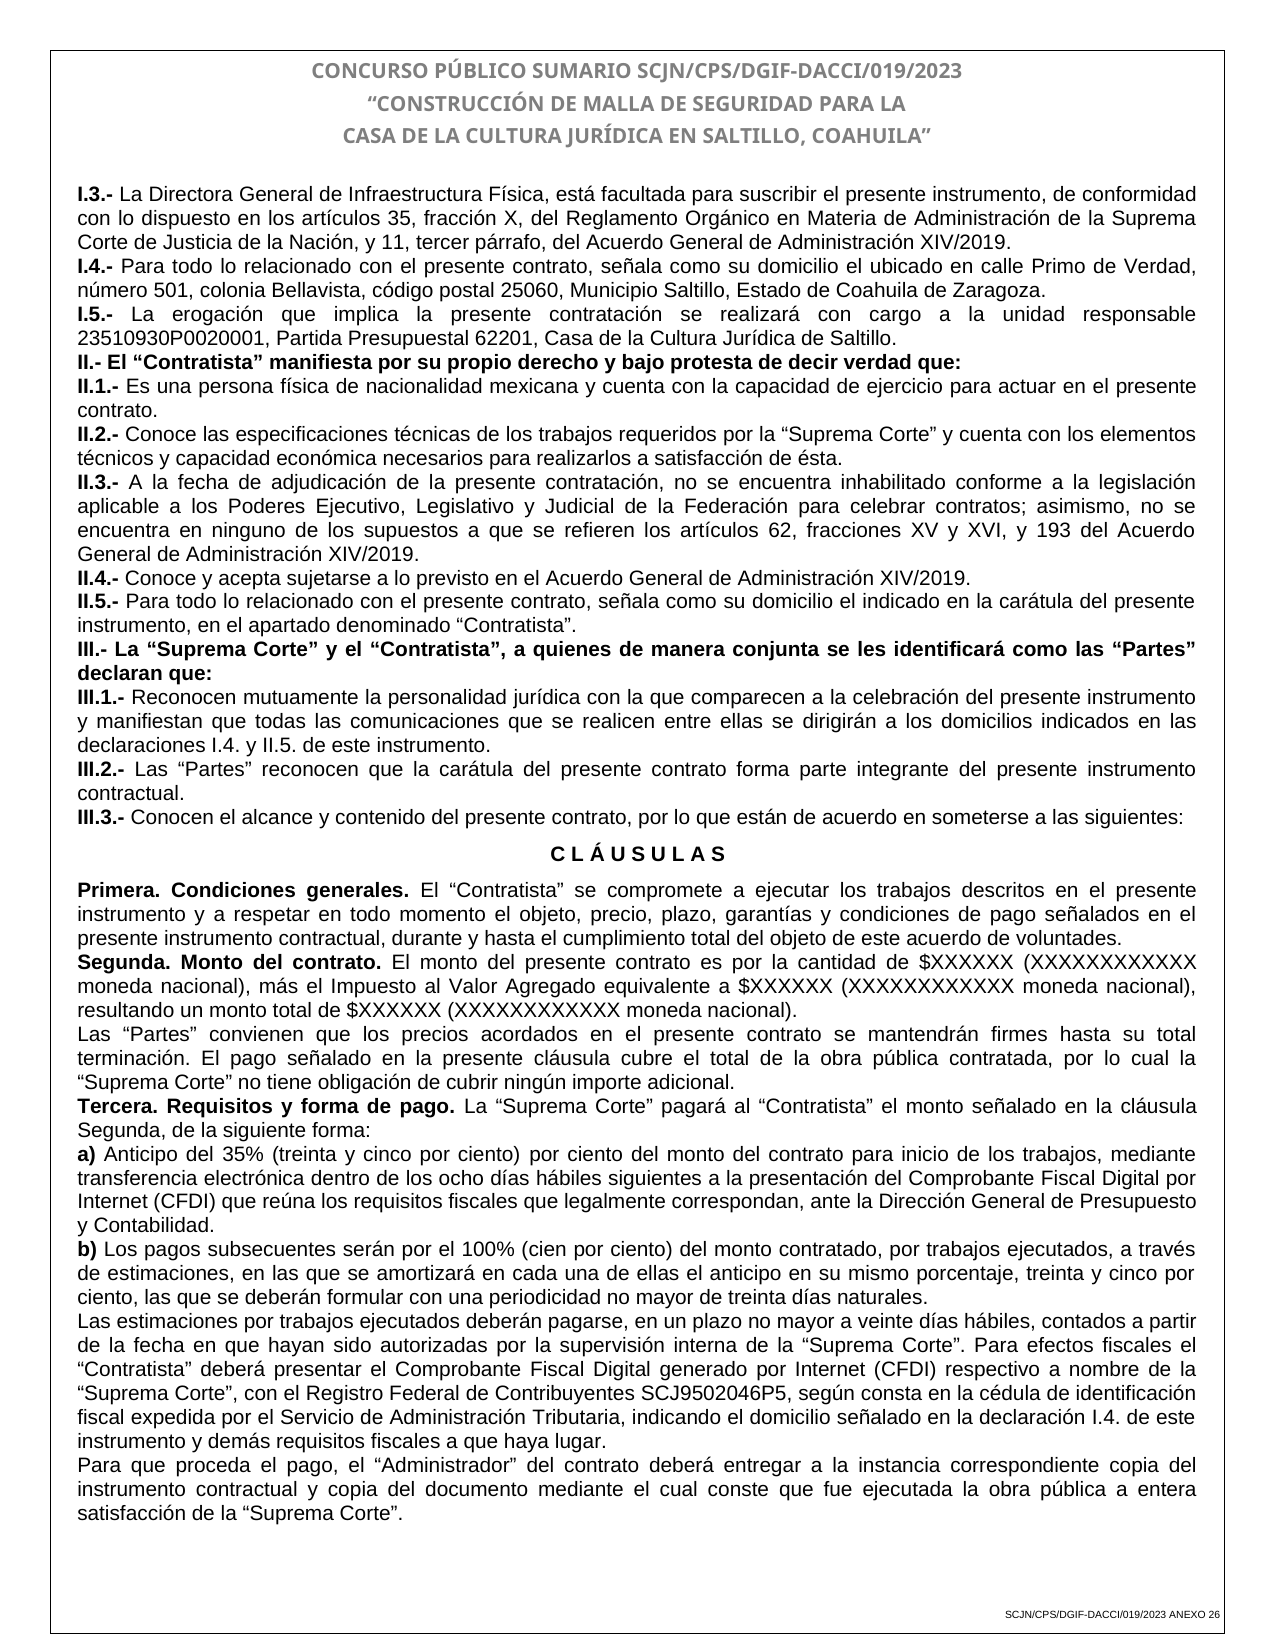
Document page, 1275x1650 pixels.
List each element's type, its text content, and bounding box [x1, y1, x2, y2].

list I.5.- La erogación que implica la presente contratación se realizará con cargo a la unidad responsable 23510930P0020001, Partida Presupuestal 62201, Casa de la Cultura Jurídica de Saltillo. [77, 302, 1198, 350]
list III.2.- Las “Partes” reconocen que la carátula del presente contrato forma parte integrante del presente instrumento contractual. [77, 757, 1198, 805]
list Primera. Condiciones generales. El “Contratista” se compromete a ejecutar los trabajos descritos en el presente instrumento y a respetar en todo momento el objeto, precio, plazo, garantías y condiciones de pago señalados en el presente instrumento contractual, durante y hasta el cumplimiento total del objeto de este acuerdo de voluntades. [77, 878, 1198, 950]
list II.1.- Es una persona física de nacionalidad mexicana y cuenta con la capacidad de ejercicio para actuar en el presente contrato. [77, 374, 1198, 422]
list II.4.- Conoce y acepta sujetarse a lo previsto en el Acuerdo General de Administración XIV/2019. [77, 565, 1198, 589]
list III.- La “Suprema Corte” y el “Contratista”, a quienes de manera conjunta se les identificará como las “Partes” declaran que: [77, 637, 1198, 685]
list III.1.- Reconocen mutuamente la personalidad jurídica con la que comparecen a la celebración del presente instrumento y manifiestan que todas las comunicaciones que se realicen entre ellas se dirigirán a los domicilios indicados en las declaraciones I.4. y II.5. de este instrumento. [77, 685, 1198, 757]
list II.3.- A la fecha de adjudicación de la presente contratación, no se encuentra inhabilitado conforme a la legislación aplicable a los Poderes Ejecutivo, Legislativo y Judicial de la Federación para celebrar contratos; asimismo, no se encuentra en ninguno de los supuestos a que se refieren los artículos 62, fracciones XV y XVI, y 193 del Acuerdo General de Administración XIV/2019. [77, 469, 1198, 565]
list Tercera. Requisitos y forma de pago. La “Suprema Corte” pagará al “Contratista” el monto señalado en la cláusula Segunda, de la siguiente forma: [77, 1093, 1198, 1141]
list III.3.- Conocen el alcance y contenido del presente contrato, por lo que están de acuerdo en someterse a las siguientes: [77, 805, 1198, 829]
list b) Los pagos subsecuentes serán por el 100% (cien por ciento) del monto contratado, por trabajos ejecutados, a través de estimaciones, en las que se amortizará en cada una de ellas el anticipo en su mismo porcentaje, treinta y cinco por ciento, las que se deberán formular con una periodicidad no mayor de treinta días naturales. [77, 1237, 1198, 1309]
list Segunda. Monto del contrato. El monto del presente contrato es por la cantidad de $XXXXXX (XXXXXXXXXXXX moneda nacional), más el Impuesto al Valor Agregado equivalente a $XXXXXX (XXXXXXXXXXXX moneda nacional), resultando un monto total de $XXXXXX (XXXXXXXXXXXX moneda nacional). [77, 950, 1198, 1022]
list C L Á U S U L A S [77, 841, 1198, 865]
list I.3.- La Directora General de Infraestructura Física, está facultada para suscribir el presente instrumento, de conformidad con lo dispuesto en los artículos 35, fracción X, del Reglamento Orgánico en Materia de Administración de la Suprema Corte de Justicia de la Nación, y 11, tercer párrafo, del Acuerdo General de Administración XIV/2019. [77, 182, 1198, 254]
list II.2.- Conoce las especificaciones técnicas de los trabajos requeridos por la “Suprema Corte” y cuenta con los elementos técnicos y capacidad económica necesarios para realizarlos a satisfacción de ésta. [77, 422, 1198, 469]
list I.4.- Para todo lo relacionado con el presente contrato, señala como su domicilio el ubicado en calle Primo de Verdad, número 501, colonia Bellavista, código postal 25060, Municipio Saltillo, Estado de Coahuila de Zaragoza. [77, 254, 1198, 302]
list Las “Partes” convienen que los precios acordados en el presente contrato se mantendrán firmes hasta su total terminación. El pago señalado en la presente cláusula cubre el total de la obra pública contratada, por lo cual la “Suprema Corte” no tiene obligación de cubrir ningún importe adicional. [77, 1022, 1198, 1093]
list Las estimaciones por trabajos ejecutados deberán pagarse, en un plazo no mayor a veinte días hábiles, contados a partir de la fecha en que hayan sido autorizadas por la supervisión interna de la “Suprema Corte”. Para efectos fiscales el “Contratista” deberá presentar el Comprobante Fiscal Digital generado por Internet (CFDI) respectivo a nombre de la “Suprema Corte”, con el Registro Federal de Contribuyentes SCJ9502046P5, según consta en la cédula de identificación fiscal expedida por el Servicio de Administración Tributaria, indicando el domicilio señalado en la declaración I.4. de este instrumento y demás requisitos fiscales a que haya lugar. [77, 1309, 1198, 1453]
list II.5.- Para todo lo relacionado con el presente contrato, señala como su domicilio el indicado en la carátula del presente instrumento, en el apartado denominado “Contratista”. [77, 589, 1198, 637]
list a) Anticipo del 35% (treinta y cinco por ciento) por ciento del monto del contrato para inicio de los trabajos, mediante transferencia electrónica dentro de los ocho días hábiles siguientes a la presentación del Comprobante Fiscal Digital por Internet (CFDI) que reúna los requisitos fiscales que legalmente correspondan, ante la Dirección General de Presupuesto y Contabilidad. [77, 1141, 1198, 1237]
list II.- El “Contratista” manifiesta por su propio derecho y bajo protesta de decir verdad que: [77, 350, 1198, 374]
list Para que proceda el pago, el “Administrador” del contrato deberá entregar a la instancia correspondiente copia del instrumento contractual y copia del documento mediante el cual conste que fue ejecutada la obra pública a entera satisfacción de la “Suprema Corte”. [77, 1453, 1198, 1525]
